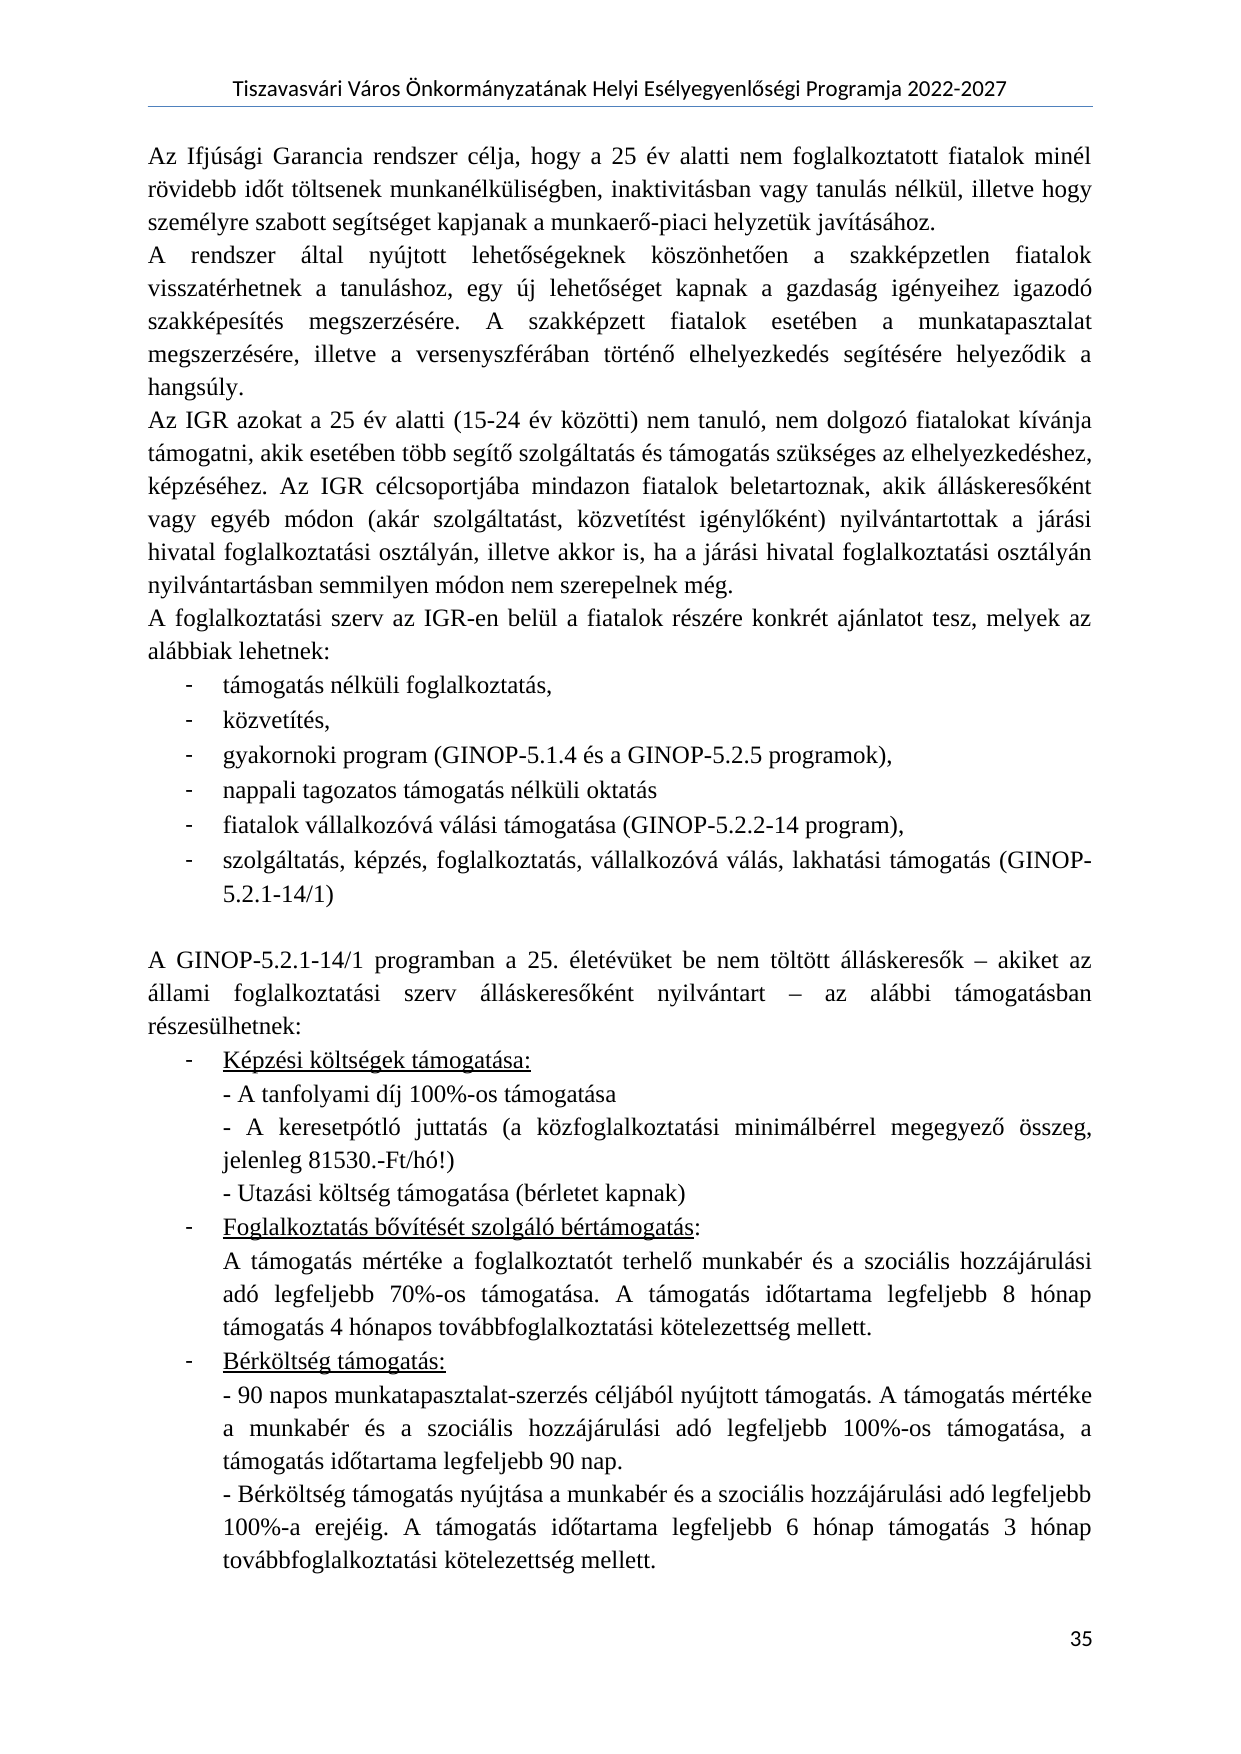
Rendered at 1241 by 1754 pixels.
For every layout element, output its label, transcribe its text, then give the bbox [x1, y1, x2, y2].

text Az Ifjúsági Garancia rendszer célja, hogy a 25 év alatti nem foglalkoztatott fiatalok minél rövidebb időt töltsenek munkanélküliségben, inaktivitásban vagy tanulás nélkül, illetve hogy személyre szabott segítséget kapjanak a munkaerő-piaci helyzetük javításához. [148, 141, 1093, 236]
text - A tanfolyami díj 100%-os támogatása [223, 1079, 1093, 1108]
text A rendszer által nyújtott lehetőségeknek köszönhetően a szakképzetlen fiatalok visszatérhetnek a tanuláshoz, egy új lehetőséget kapnak a gazdaság igényeihez igazodó szakképesítés megszerzésére. A szakképzett fiatalok esetében a munkatapasztalat megszerzésére, illetve a versenyszférában történő elhelyezkedés segítésére helyeződik a hangsúly. [148, 240, 1093, 401]
list fiatalok vállalkozóvá válási támogatása (GINOP-5.2.2-14 program), [185, 809, 1093, 840]
list nappali tagozatos támogatás nélküli oktatás [185, 774, 1093, 805]
text A GINOP-5.2.1-14/1 programban a 25. életévüket be nem töltött álláskeresők – akiket az állami foglalkoztatási szerv álláskeresőként nyilvántart – az alábbi támogatásban részesülhetnek: [148, 945, 1093, 1040]
text - A keresetpótló juttatás (a közfoglalkoztatási minimálbérrel megegyező összeg, jelenleg 81530.-Ft/hó!) [223, 1112, 1093, 1174]
list közvetítés, [185, 704, 1093, 735]
list Bérköltség támogatás: [185, 1345, 1093, 1376]
text A foglalkoztatási szerv az IGR-en belül a fiatalok részére konkrét ajánlatot tesz, melyek az alábbiak lehetnek: [148, 603, 1093, 665]
text - Bérköltség támogatás nyújtása a munkabér és a szociális hozzájárulási adó legfeljebb 100%-a erejéig. A támogatás időtartama legfeljebb 6 hónap támogatás 3 hónap továbbfoglalkoztatási kötelezettség mellett. [223, 1479, 1093, 1574]
list támogatás nélküli foglalkoztatás, [185, 669, 1093, 700]
list gyakornoki program (GINOP-5.1.4 és a GINOP-5.2.5 programok), [185, 739, 1093, 770]
text Az IGR azokat a 25 év alatti (15-24 év közötti) nem tanuló, nem dolgozó fiatalokat kívánja támogatni, akik esetében több segítő szolgáltatás és támogatás szükséges az elhelyezkedéshez, képzéséhez. Az IGR célcsoportjába mindazon fiatalok beletartoznak, akik álláskeresőként vagy egyéb módon (akár szolgáltatást, közvetítést igénylőként) nyilvántartottak a járási hivatal foglalkoztatási osztályán, illetve akkor is, ha a járási hivatal foglalkoztatási osztályán nyilvántartásban semmilyen módon nem szerepelnek még. [148, 405, 1093, 599]
text A támogatás mértéke a foglalkoztatót terhelő munkabér és a szociális hozzájárulási adó legfeljebb 70%-os támogatása. A támogatás időtartama legfeljebb 8 hónap támogatás 4 hónapos továbbfoglalkoztatási kötelezettség mellett. [223, 1246, 1093, 1341]
list Képzési költségek támogatása: [185, 1044, 1093, 1075]
list Foglalkoztatás bővítését szolgáló bértámogatás: [185, 1211, 1093, 1242]
text - 90 napos munkatapasztalat-szerzés céljából nyújtott támogatás. A támogatás mértéke a munkabér és a szociális hozzájárulási adó legfeljebb 100%-os támogatása, a támogatás időtartama legfeljebb 90 nap. [223, 1380, 1093, 1475]
text - Utazási költség támogatása (bérletet kapnak) [223, 1178, 1093, 1207]
list szolgáltatás, képzés, foglalkoztatás, vállalkozóvá válás, lakhatási támogatás (GINOP-5.2.1-14/1) [185, 844, 1093, 908]
